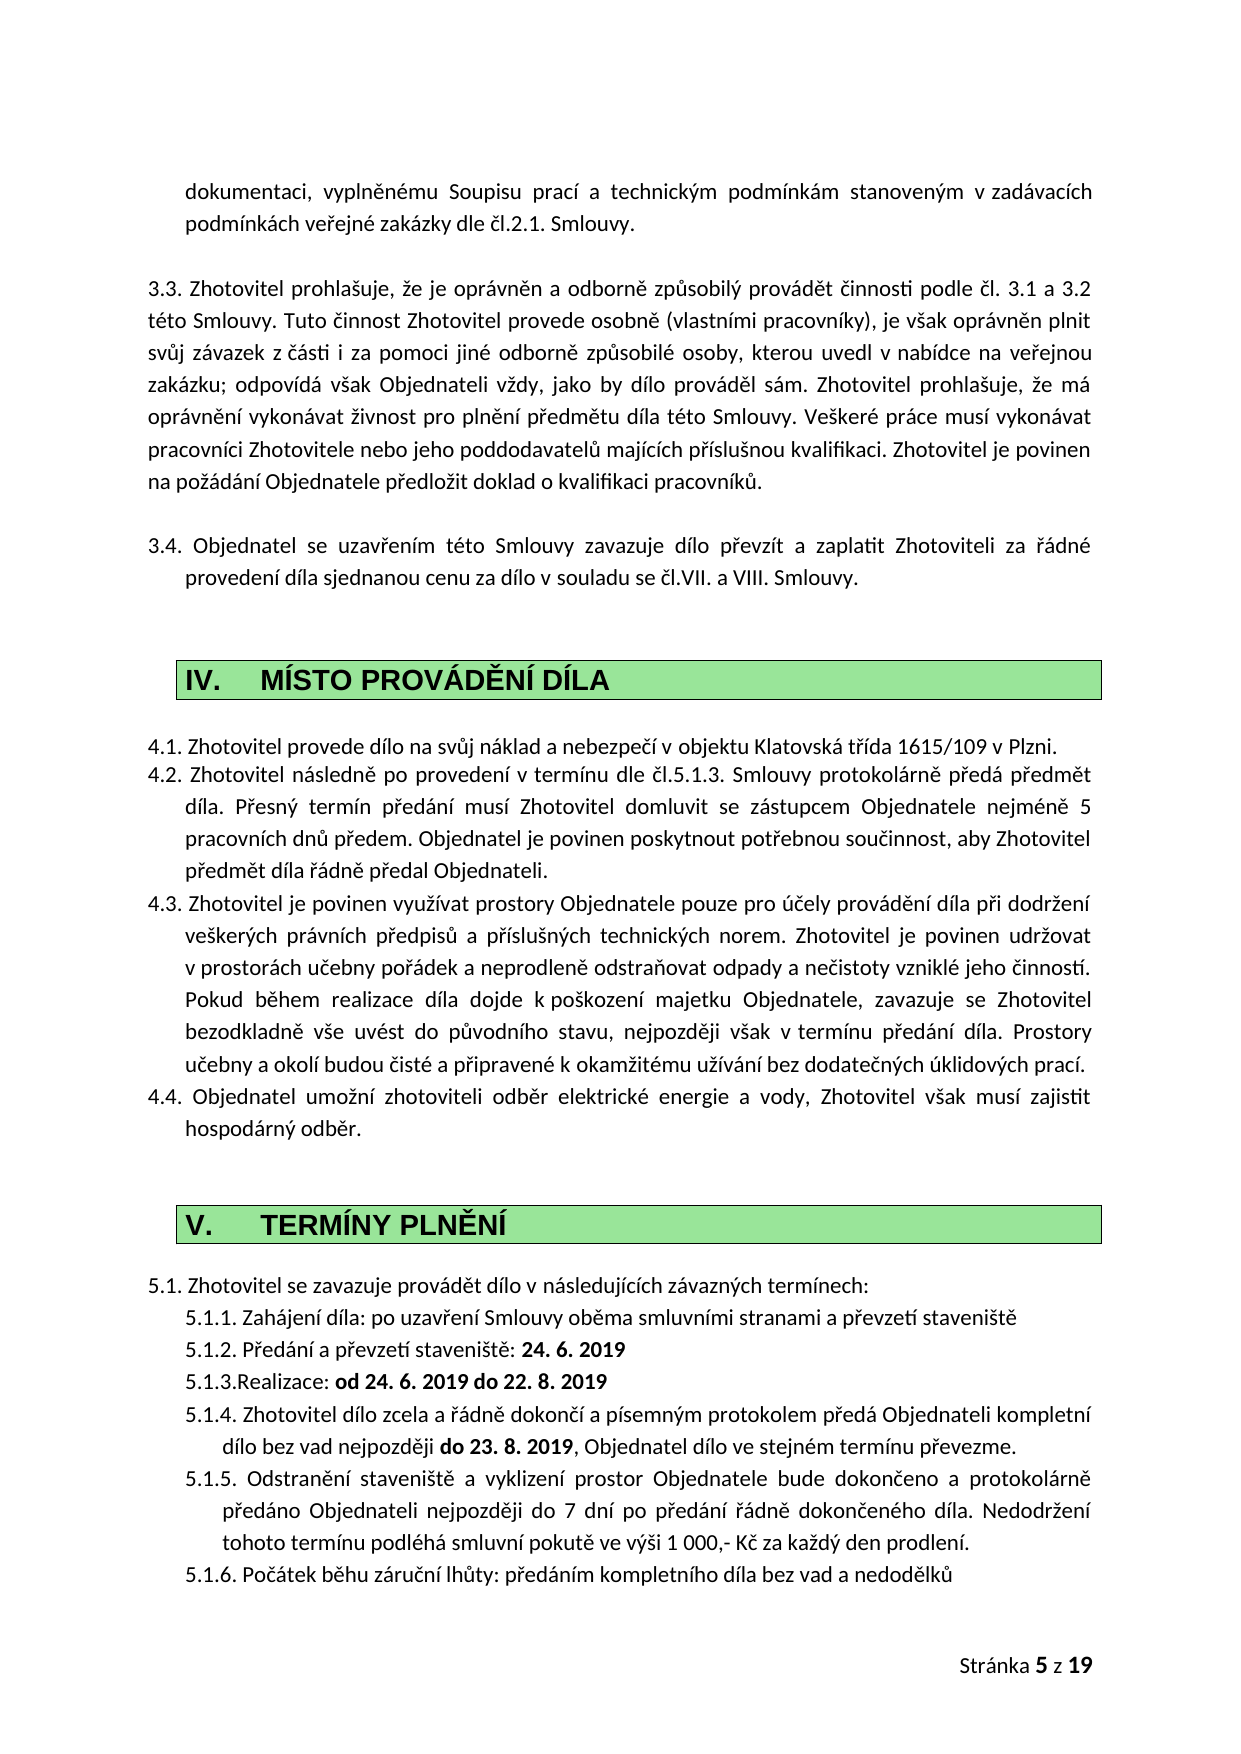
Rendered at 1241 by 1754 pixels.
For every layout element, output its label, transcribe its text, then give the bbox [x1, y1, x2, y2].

text 4.4. Objednatel umožní zhotoviteli odběr elektrické energie a vody, Zhotovitel však musí zajistit hospodárný odběr. [148, 1082, 1092, 1142]
text 5.1.3.Realizace: od 24. 6. 2019 do 22. 8. 2019 [185, 1367, 1092, 1396]
list TERMÍNY PLNĚNÍ [177, 1206, 1101, 1243]
text 5.1.2. Předání a převzetí staveniště: 24. 6. 2019 [185, 1335, 1092, 1363]
text 3.4. Objednatel se uzavřením této Smlouvy zavazuje dílo převzít a zaplatit Zhotoviteli za řádné provedení díla sjednanou cenu za dílo v souladu se čl.VII. a VIII. Smlouvy. [148, 531, 1092, 591]
text 5.1.6. Počátek běhu záruční lhůty: předáním kompletního díla bez vad a nedodělků [185, 1561, 1092, 1589]
text 5.1.1. Zahájení díla: po uzavření Smlouvy oběma smluvními stranami a převzetí staveniště [185, 1303, 1092, 1331]
list MÍSTO PROVÁDĚNÍ DÍLA [177, 661, 1101, 699]
text 5.1. Zhotovitel se zavazuje provádět dílo v následujících závazných termínech: [148, 1271, 1092, 1299]
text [148, 177, 1092, 237]
text 4.1. Zhotovitel provede dílo na svůj náklad a nebezpečí v objektu Klatovská třída 1615/109 v Plzni. [148, 732, 1092, 760]
text 3.3. Zhotovitel prohlašuje, že je oprávněn a odborně způsobilý provádět činnosti podle čl. 3.1 a 3.2 této Smlouvy. Tuto činnost Zhotovitel provede osobně (vlastními pracovníky), je však oprávněn plnit svůj závazek z části i za pomoci jiné odborně způsobilé osoby, kterou uvedl v nabídce na veřejnou zakázku; odpovídá však Objednateli vždy, jako by dílo prováděl sám. Zhotovitel prohlašuje, že má oprávnění vykonávat živnost pro plnění předmětu díla této Smlouvy. Veškeré práce musí vykonávat pracovníci Zhotovitele nebo jeho poddodavatelů majících příslušnou kvalifikaci. Zhotovitel je povinen na požádání Objednatele předložit doklad o kvalifikaci pracovníků. [148, 274, 1092, 495]
text 4.3. Zhotovitel je povinen využívat prostory Objednatele pouze pro účely provádění díla při dodržení veškerých právních předpisů a příslušných technických norem. Zhotovitel je povinen udržovat v prostorách učebny pořádek a neprodleně odstraňovat odpady a nečistoty vzniklé jeho činností. Pokud během realizace díla dojde k poškození majetku Objednatele, zavazuje se Zhotovitel bezodkladně vše uvést do původního stavu, nejpozději však v termínu předání díla. Prostory učebny a okolí budou čisté a připravené k okamžitému užívání bez dodatečných úklidových prací. [148, 889, 1092, 1078]
text 5.1.5. Odstranění staveniště a vyklizení prostor Objednatele bude dokončeno a protokolárně předáno Objednateli nejpozději do 7 dní po předání řádně dokončeného díla. Nedodržení tohoto termínu podléhá smluvní pokutě ve výši 1 000,- Kč za každý den prodlení. [185, 1464, 1092, 1556]
text 5.1.4. Zhotovitel dílo zcela a řádně dokončí a písemným protokolem předá Objednateli kompletní dílo bez vad nejpozději do 23. 8. 2019, Objednatel dílo ve stejném termínu převezme. [185, 1400, 1092, 1460]
text 4.2. Zhotovitel následně po provedení v termínu dle čl.5.1.3. Smlouvy protokolárně předá předmět díla. Přesný termín předání musí Zhotovitel domluvit se zástupcem Objednatele nejméně 5 pracovních dnů předem. Objednatel je povinen poskytnout potřebnou součinnost, aby Zhotovitel předmět díla řádně předal Objednateli. [148, 760, 1092, 884]
